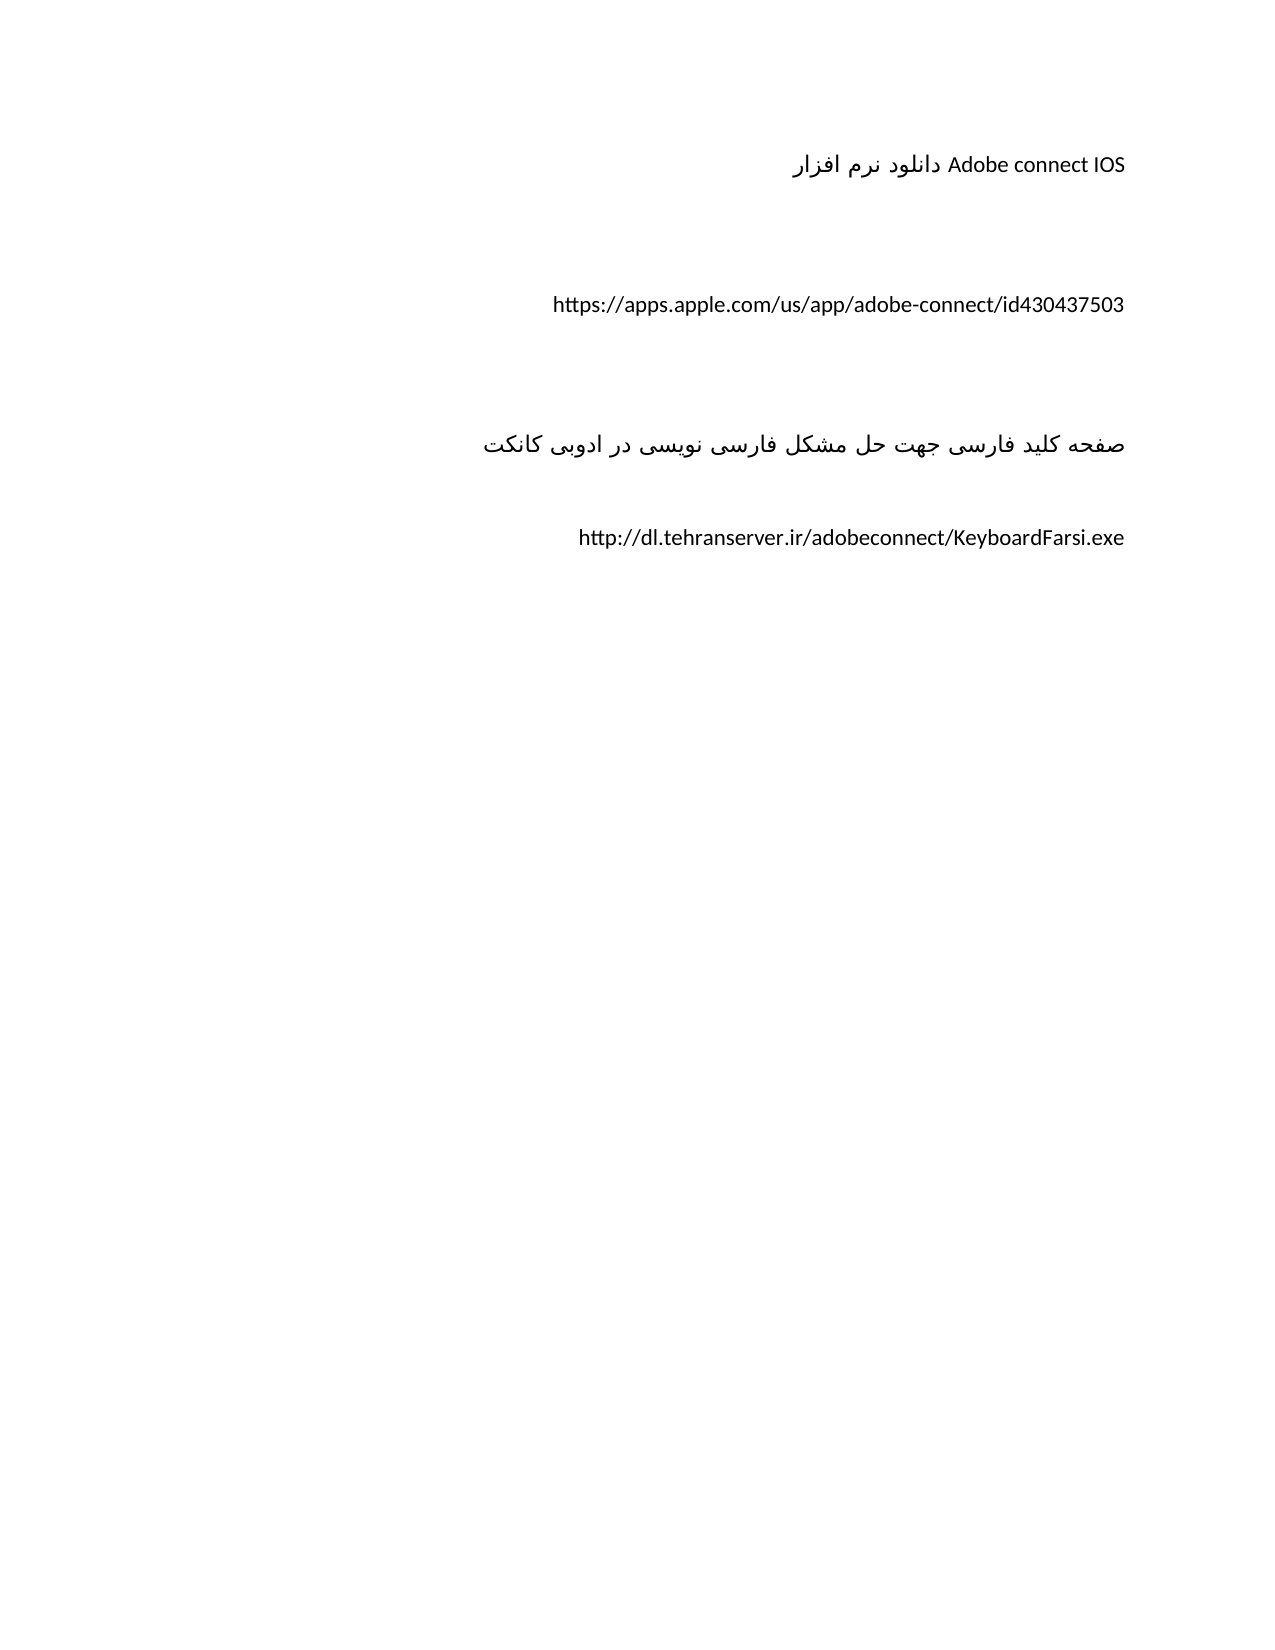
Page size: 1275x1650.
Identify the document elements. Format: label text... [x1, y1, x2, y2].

text صفحه کلید فارسی جهت حل مشکل فارسی نویسی در ادوبی کانکت [225, 431, 1125, 458]
text http://dl.tehranserver.ir/adobeconnect/KeyboardFarsi.exe [225, 523, 1125, 551]
text https://apps.apple.com/us/app/adobe-connect/id430437503 [225, 291, 1125, 319]
text دانلود نرم افزار Adobe connect IOS [225, 150, 1125, 178]
